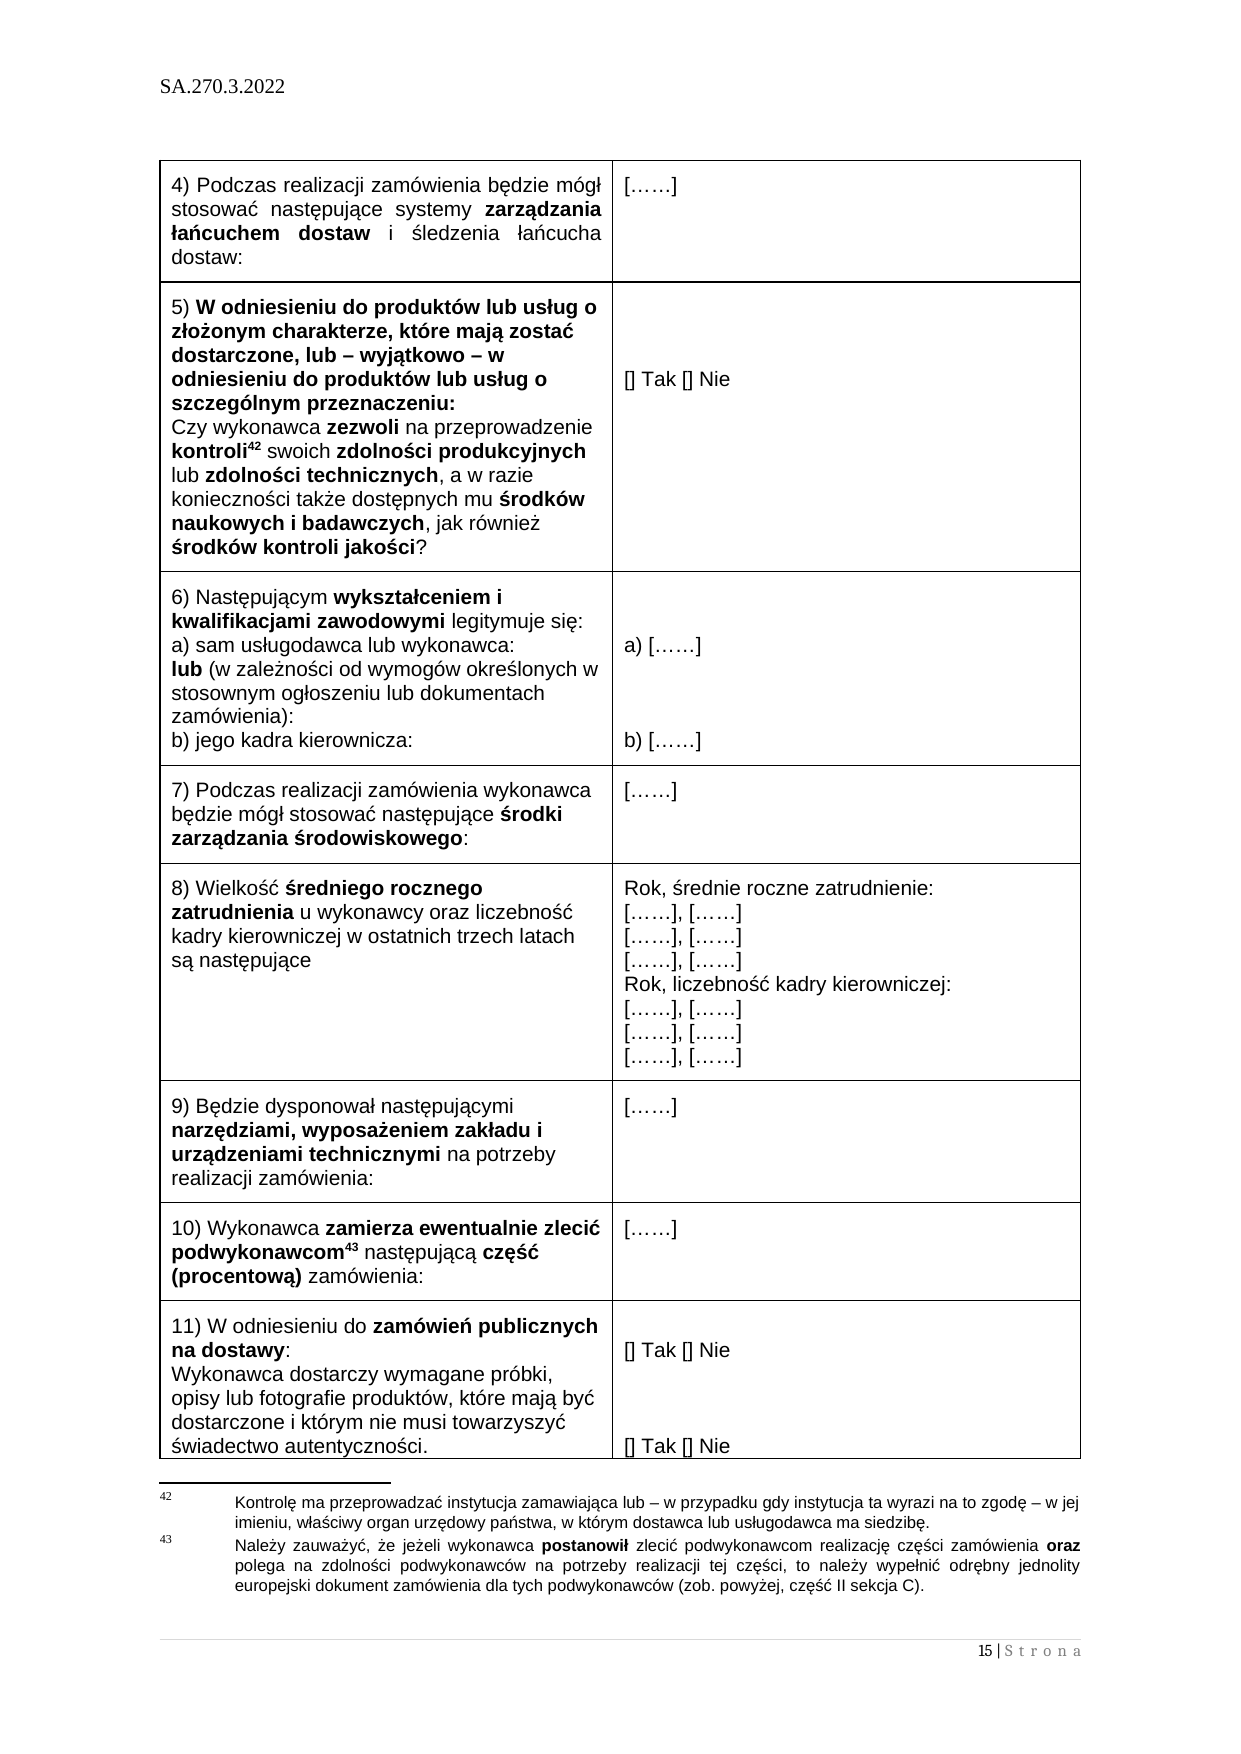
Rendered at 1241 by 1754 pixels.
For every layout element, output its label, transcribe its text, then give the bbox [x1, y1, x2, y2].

table_cell 10) Wykonawca zamierza ewentualnie zlecić podwykonawcom następującą część (procentową) zamówienia: [161, 1203, 612, 1300]
table_cell [……] [613, 161, 1080, 281]
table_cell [613, 1301, 1080, 1457]
table_cell 9) Będzie dysponował następującymi narzędziami, wyposażeniem zakładu i urządzeniami technicznymi na potrzeby realizacji zamówienia: [161, 1081, 612, 1202]
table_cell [161, 1301, 612, 1457]
table_cell 6) Następującym wykształceniem i kwalifikacjami zawodowymi legitymuje się: a) sam usługodawca lub wykonawca: lub (w zależności od wymogów określonych w stosownym ogłoszeniu lub dokumentach zamówienia): b) jego kadra kierownicza: [161, 572, 612, 765]
table_cell Rok, średnie roczne zatrudnienie: [……], [……] [……], [……] [……], [……] Rok, liczebność kadry kierowniczej: [……], [……] [……], [……] [……], [……] [613, 864, 1080, 1080]
table_cell 4) Podczas realizacji zamówienia będzie mógł stosować następujące systemy zarządzania łańcuchem dostaw i śledzenia łańcucha dostaw: [161, 161, 612, 281]
table_cell a) [……] b) [……] [613, 572, 1080, 765]
table_cell 5) W odniesieniu do produktów lub usług o złożonym charakterze, które mają zostać dostarczone, lub – wyjątkowo – w odniesieniu do produktów lub usług o szczególnym przeznaczeniu: Czy wykonawca zezwoli na przeprowadzenie kontroli swoich zdolności produkcyjnych lub zdolności technicznych, a w razie konieczności także dostępnych mu środków naukowych i badawczych, jak również środków kontroli jakości? [161, 283, 612, 571]
table_cell 8) Wielkość średniego rocznego zatrudnienia u wykonawcy oraz liczebność kadry kierowniczej w ostatnich trzech latach są następujące [161, 864, 612, 1080]
table_cell [……] [613, 766, 1080, 863]
table_cell 7) Podczas realizacji zamówienia wykonawca będzie mógł stosować następujące środki zarządzania środowiskowego: [161, 766, 612, 863]
table_cell [……] [613, 1203, 1080, 1300]
table_cell [] Tak [] Nie [613, 283, 1080, 571]
table_cell [……] [613, 1081, 1080, 1202]
